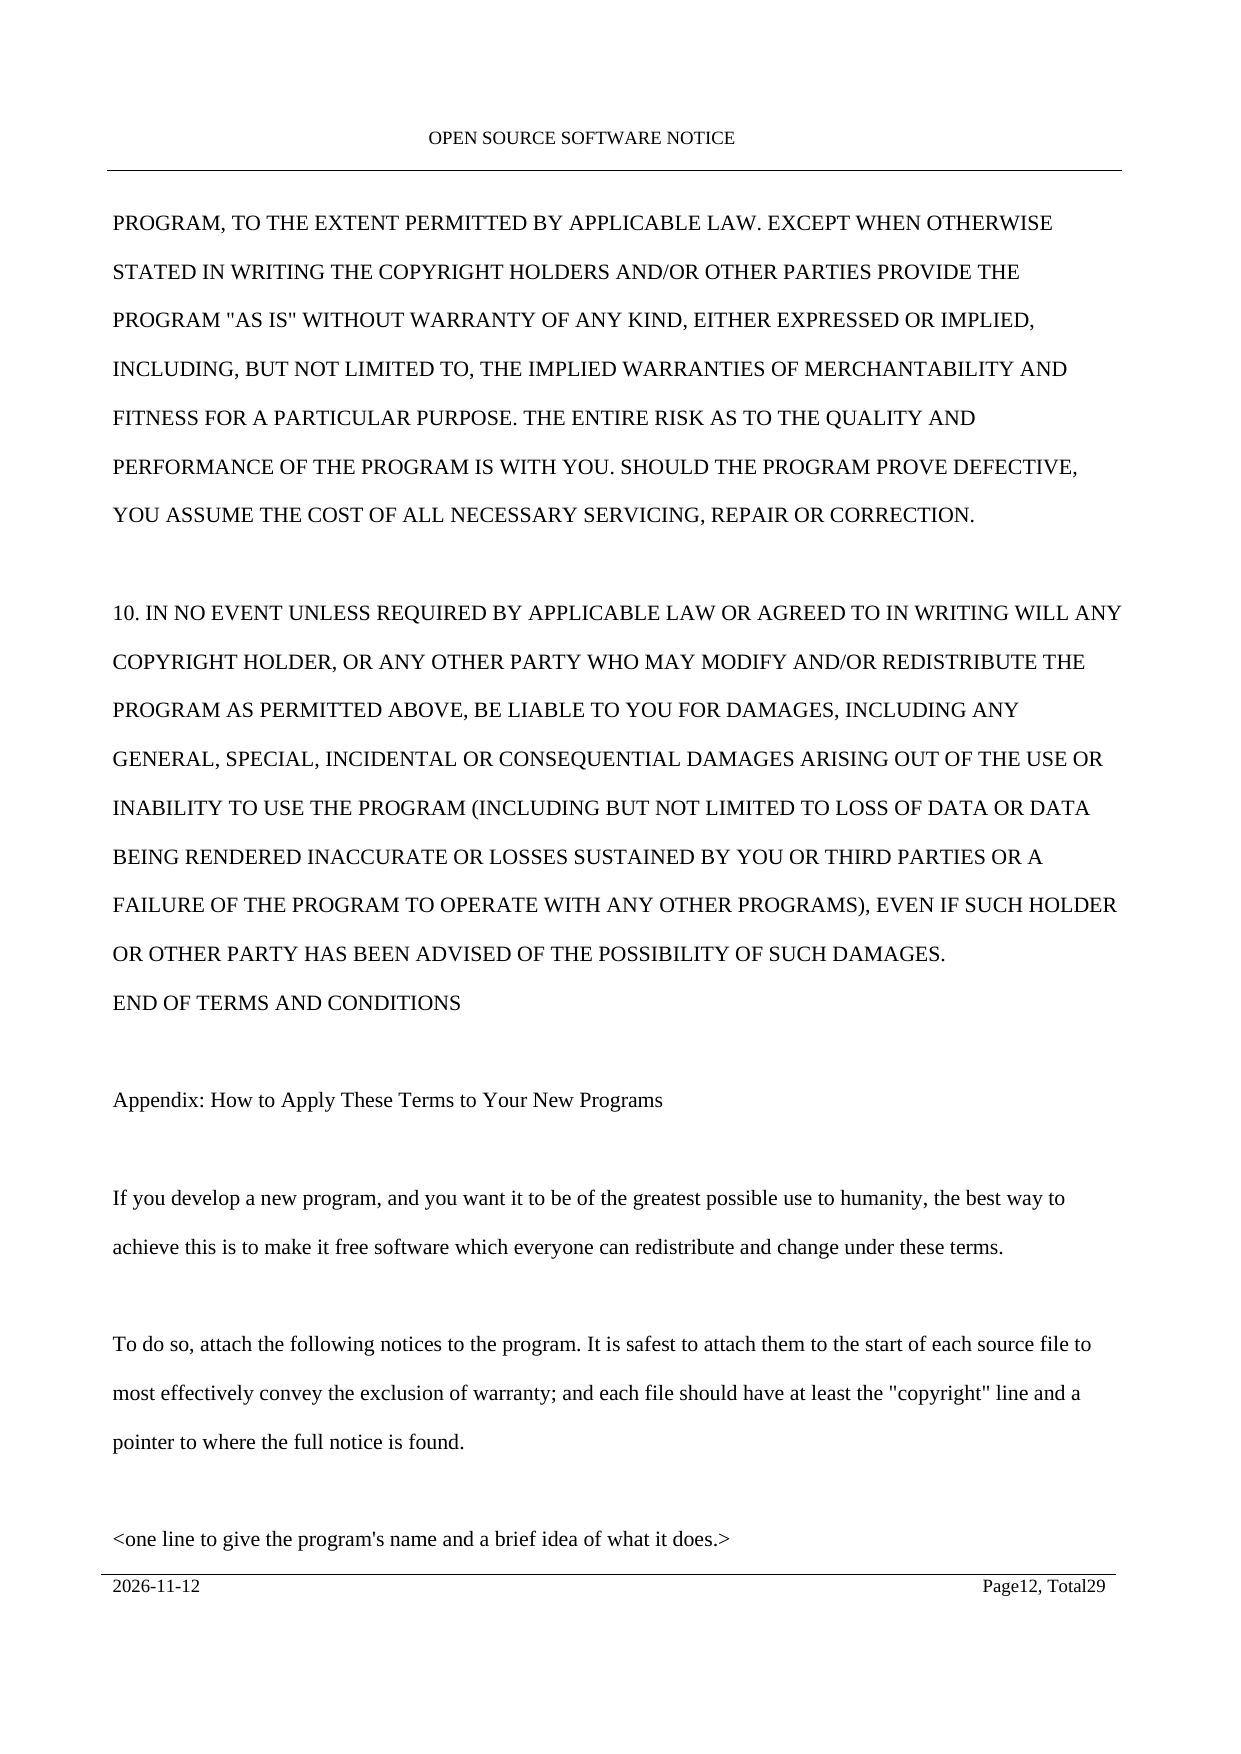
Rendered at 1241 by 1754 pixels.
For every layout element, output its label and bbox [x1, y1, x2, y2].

text [112, 206, 1128, 1555]
